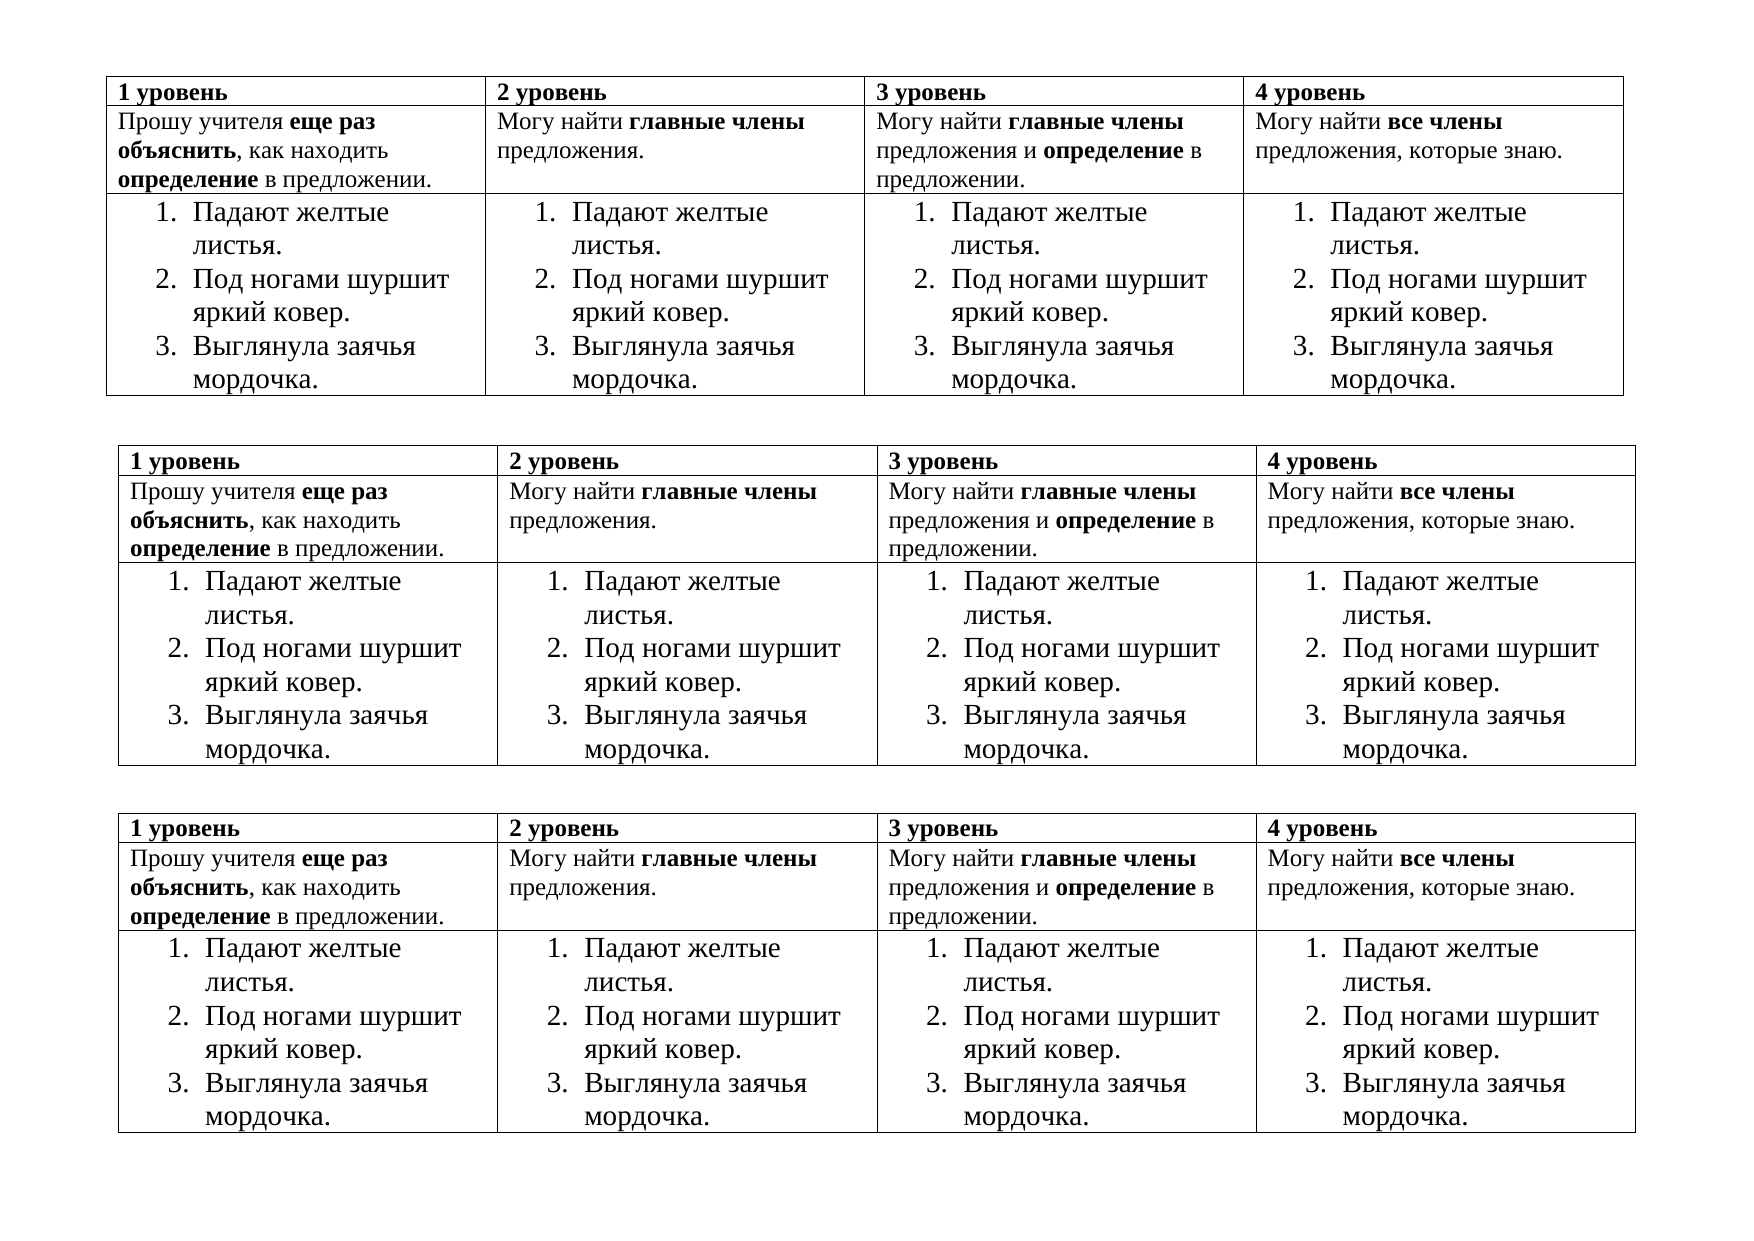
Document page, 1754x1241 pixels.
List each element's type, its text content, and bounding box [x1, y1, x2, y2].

table_header 4 уровень [1257, 446, 1635, 475]
table_cell Падают желтые листья. Под ногами шуршит яркий ковер. Выглянула заячья мордочка. [878, 931, 1256, 1132]
table_cell Могу найти все члены предложения, которые знаю. [1257, 476, 1635, 562]
table_cell Падают желтые листья. Под ногами шуршит яркий ковер. Выглянула заячья мордочка. [1257, 563, 1635, 764]
table_cell Падают желтые листья. Под ногами шуршит яркий ковер. Выглянула заячья мордочка. [107, 194, 485, 395]
table_cell Могу найти главные члены предложения. [498, 476, 877, 562]
table_cell Падают желтые листья. Под ногами шуршит яркий ковер. Выглянула заячья мордочка. [119, 931, 497, 1132]
table_cell Падают желтые листья. Под ногами шуршит яркий ковер. Выглянула заячья мордочка. [1257, 931, 1635, 1132]
table_cell Могу найти все члены предложения, которые знаю. [1244, 106, 1623, 193]
table_cell Падают желтые листья. Под ногами шуршит яркий ковер. Выглянула заячья мордочка. [119, 563, 497, 764]
table_cell Могу найти главные члены предложения и определение в предложении. [878, 843, 1256, 929]
table_header 1 уровень [107, 77, 485, 105]
table_header 3 уровень [865, 77, 1243, 105]
table_header 2 уровень [498, 446, 877, 475]
table_cell Падают желтые листья. Под ногами шуршит яркий ковер. Выглянула заячья мордочка. [1244, 194, 1623, 395]
table_cell Падают желтые листья. Под ногами шуршит яркий ковер. Выглянула заячья мордочка. [486, 194, 864, 395]
table_cell Падают желтые листья. Под ногами шуршит яркий ковер. Выглянула заячья мордочка. [865, 194, 1243, 395]
table_header 2 уровень [486, 77, 864, 105]
table_cell Могу найти главные члены предложения. [498, 843, 877, 929]
table_header 3 уровень [878, 814, 1256, 842]
table_header 4 уровень [1257, 814, 1635, 842]
table_cell Падают желтые листья. Под ногами шуршит яркий ковер. Выглянула заячья мордочка. [498, 563, 877, 764]
table_header 1 уровень [119, 814, 497, 842]
table_cell Падают желтые листья. Под ногами шуршит яркий ковер. Выглянула заячья мордочка. [498, 931, 877, 1132]
table_cell Прошу учителя еще раз объяснить, как находить определение в предложении. [107, 106, 485, 193]
table_cell Прошу учителя еще раз объяснить, как находить определение в предложении. [119, 476, 497, 562]
table_header 3 уровень [878, 446, 1256, 475]
table_cell Могу найти главные члены предложения и определение в предложении. [865, 106, 1243, 193]
table_cell Могу найти главные члены предложения. [486, 106, 864, 193]
table_header 1 уровень [119, 446, 497, 475]
table_cell Прошу учителя еще раз объяснить, как находить определение в предложении. [119, 843, 497, 929]
table_header 4 уровень [1244, 77, 1623, 105]
table_cell Могу найти все члены предложения, которые знаю. [1257, 843, 1635, 929]
table_cell Могу найти главные члены предложения и определение в предложении. [878, 476, 1256, 562]
table_header 2 уровень [498, 814, 877, 842]
table_cell Падают желтые листья. Под ногами шуршит яркий ковер. Выглянула заячья мордочка. [878, 563, 1256, 764]
